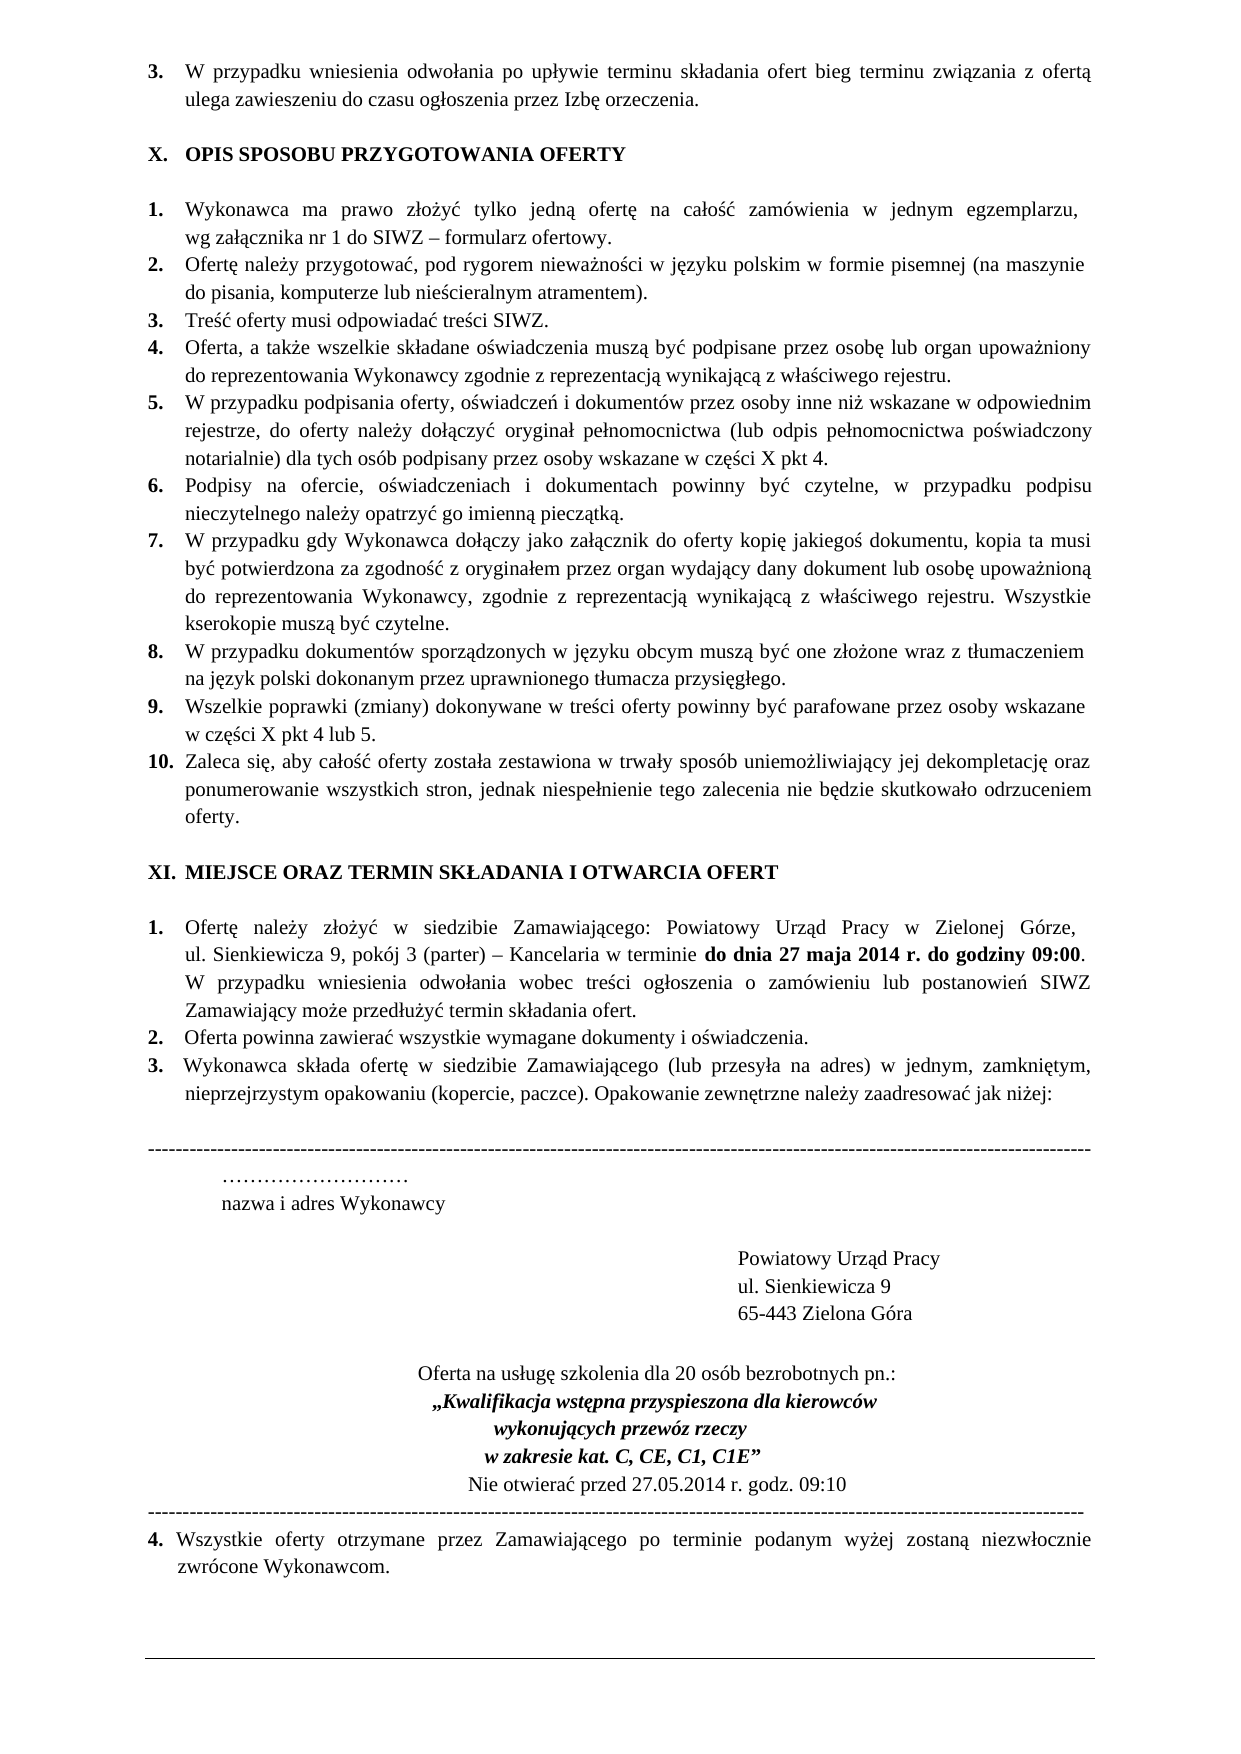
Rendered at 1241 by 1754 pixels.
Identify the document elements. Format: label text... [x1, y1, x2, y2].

text ---------------------------------------------------------------------------------------------------------------------------------------- [148, 1136, 1093, 1160]
text 65-443 Zielona Góra [664, 1301, 1093, 1325]
list Podpisy na ofercie, oświadczeniach i dokumentach powinny być czytelne, w przypadku podpisu nieczytelnego należy opatrzyć go imienną pieczątką. [148, 473, 1093, 525]
list Wykonawca ma prawo złożyć tylko jedną ofertę na całość zamówienia w jednym egzemplarzu, wg załącznika nr 1 do SIWZ – formularz ofertowy. [148, 197, 1093, 249]
text nazwa i adres Wykonawcy [185, 1191, 1093, 1215]
text ……………………… [185, 1163, 1093, 1187]
list W przypadku dokumentów sporządzonych w języku obcym muszą być one złożone wraz z tłumaczeniem na język polski dokonanym przez uprawnionego tłumacza przysięgłego. [148, 639, 1093, 690]
text ul. Sienkiewicza 9 [664, 1274, 1093, 1298]
list Zaleca się, aby całość oferty została zestawiona w trwały sposób uniemożliwiający jej dekompletację oraz ponumerowanie wszystkich stron, jednak niespełnienie tego zalecenia nie będzie skutkowało odrzuceniem oferty. [148, 749, 1093, 828]
text Powiatowy Urząd Pracy [701, 1246, 1093, 1270]
text Nie otwierać przed 27.05.2014 r. godz. 09:10 [148, 1471, 1093, 1496]
list W przypadku wniesienia odwołania po upływie terminu składania ofert bieg terminu związania z ofertą ulega zawieszeniu do czasu ogłoszenia przez Izbę orzeczenia. [148, 59, 1093, 111]
list OPIS SPOSOBU PRZYGOTOWANIA OFERTY [148, 142, 1093, 166]
text --------------------------------------------------------------------------------------------------------------------------------------- [148, 1499, 1093, 1523]
text „Kwalifikacja wstępna przyspieszona dla kierowców wykonujących przewóz rzeczy w zakresie kat. C, CE, C1, C1E” [148, 1389, 1093, 1468]
list Oferta, a także wszelkie składane oświadczenia muszą być podpisane przez osobę lub organ upoważniony do reprezentowania Wykonawcy zgodnie z reprezentacją wynikającą z właściwego rejestru. [148, 335, 1093, 387]
list MIEJSCE ORAZ TERMIN SKŁADANIA I OTWARCIA OFERT [148, 859, 1093, 884]
list W przypadku gdy Wykonawca dołączy jako załącznik do oferty kopię jakiegoś dokumentu, kopia ta musi być potwierdzona za zgodność z oryginałem przez organ wydający dany dokument lub osobę upoważnioną do reprezentowania Wykonawcy, zgodnie z reprezentacją wynikającą z właściwego rejestru. Wszystkie kserokopie muszą być czytelne. [148, 528, 1093, 635]
list Ofertę należy złożyć w siedzibie Zamawiającego: Powiatowy Urząd Pracy w Zielonej Górze, ul. Sienkiewicza 9, pokój 3 (parter) – Kancelaria w terminie do dnia 27 maja 2014 r. do godziny 09:00. W przypadku wniesienia odwołania wobec treści ogłoszenia o zamówieniu lub postanowień SIWZ Zamawiający może przedłużyć termin składania ofert. [148, 915, 1093, 1022]
list 3. Wykonawca składa ofertę w siedzibie Zamawiającego (lub przesyła na adres) w jednym, zamkniętym, nieprzejrzystym opakowaniu (kopercie, paczce). Opakowanie zewnętrzne należy zaadresować jak niżej: [148, 1053, 1093, 1104]
list Treść oferty musi odpowiadać treści SIWZ. [148, 307, 1093, 332]
list Wszelkie poprawki (zmiany) dokonywane w treści oferty powinny być parafowane przez osoby wskazane w części X pkt 4 lub 5. [148, 694, 1093, 746]
text Oferta na usługę szkolenia dla 20 osób bezrobotnych pn.: [185, 1361, 1093, 1385]
list Ofertę należy przygotować, pod rygorem nieważności w języku polskim w formie pisemnej (na maszynie do pisania, komputerze lub nieścieralnym atramentem). [148, 252, 1093, 304]
list 2. Oferta powinna zawierać wszystkie wymagane dokumenty i oświadczenia. [148, 1025, 1093, 1049]
list W przypadku podpisania oferty, oświadczeń i dokumentów przez osoby inne niż wskazane w odpowiednim rejestrze, do oferty należy dołączyć oryginał pełnomocnictwa (lub odpis pełnomocnictwa poświadczony notarialnie) dla tych osób podpisany przez osoby wskazane w części X pkt 4. [148, 390, 1093, 469]
list 4. Wszystkie oferty otrzymane przez Zamawiającego po terminie podanym wyżej zostaną niezwłocznie zwrócone Wykonawcom. [148, 1527, 1093, 1578]
